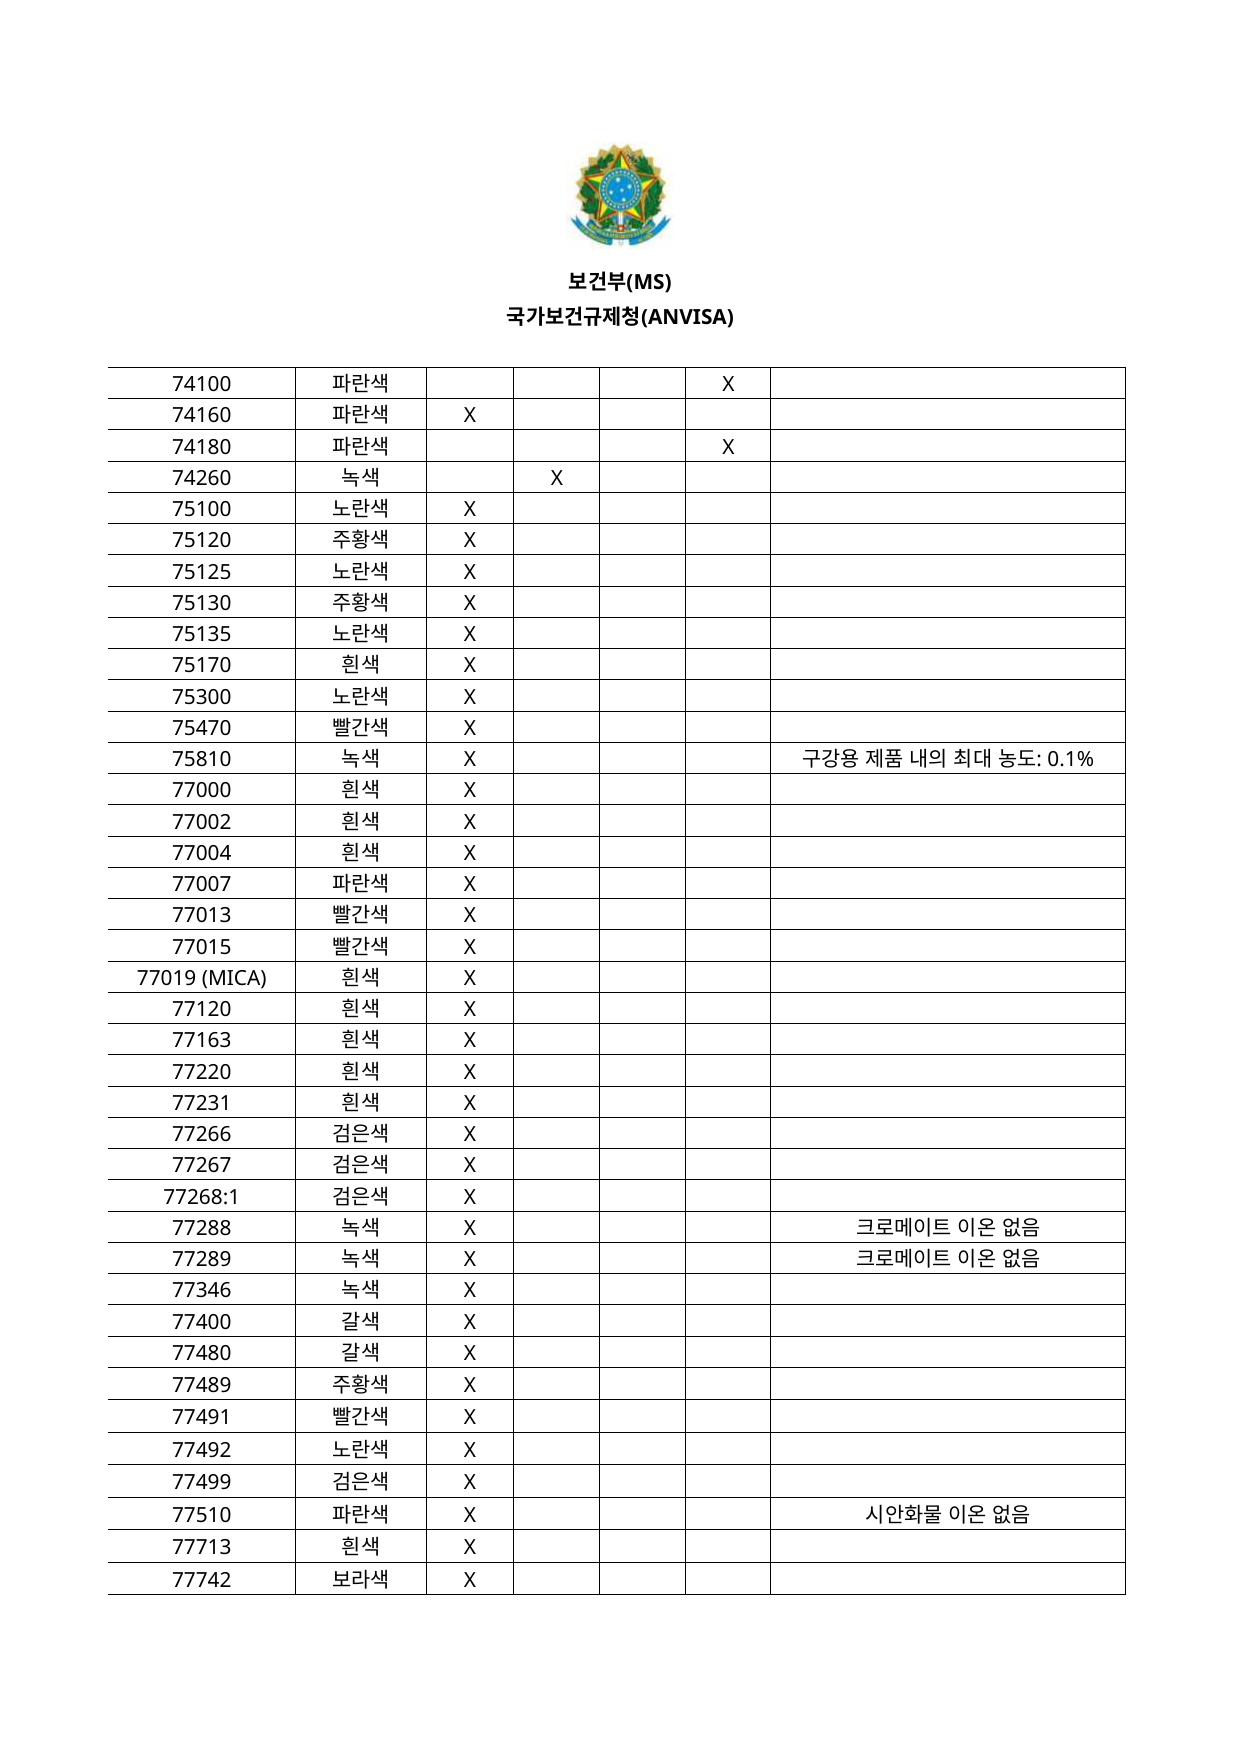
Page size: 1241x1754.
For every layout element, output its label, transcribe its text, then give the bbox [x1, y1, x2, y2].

table_cell [600, 993, 685, 1023]
table_cell [686, 680, 770, 711]
table_cell [600, 1305, 685, 1336]
table_cell X [427, 1118, 513, 1148]
table_cell 75135 [108, 618, 295, 648]
table_cell [600, 1465, 685, 1497]
table_cell 77004 [108, 837, 295, 867]
table_cell 구강용 제품 내의 최대 농도: 0.1% [771, 743, 1125, 773]
table_cell 빨간색 [296, 899, 426, 929]
table_cell X [427, 1433, 513, 1464]
table_cell [514, 1087, 599, 1117]
table_cell [771, 1180, 1125, 1211]
table_cell 주황색 [296, 524, 426, 554]
table_cell [514, 1400, 599, 1432]
table_cell 녹색 [296, 462, 426, 492]
table_cell [600, 1055, 685, 1086]
table_cell [514, 1337, 599, 1367]
table_cell [600, 962, 685, 992]
table_cell [771, 837, 1125, 867]
table_cell [600, 1337, 685, 1367]
table_cell 시안화물 이온 없음 [771, 1498, 1125, 1529]
table_cell [686, 743, 770, 773]
table_cell X [427, 1055, 513, 1086]
table_cell [514, 993, 599, 1023]
table_cell [514, 524, 599, 554]
table_cell [514, 1055, 599, 1086]
table_cell X [427, 962, 513, 992]
table_cell 77013 [108, 899, 295, 929]
table_cell [771, 993, 1125, 1023]
table_cell [600, 1118, 685, 1148]
table_cell [771, 1149, 1125, 1179]
table_cell X [427, 1024, 513, 1054]
table_cell 빨간색 [296, 930, 426, 961]
table_cell X [427, 743, 513, 773]
table_cell [600, 774, 685, 804]
table_cell [514, 774, 599, 804]
table_cell [771, 587, 1125, 617]
table_cell [686, 1433, 770, 1464]
table_cell [600, 1149, 685, 1179]
table_cell [686, 1337, 770, 1367]
table_cell [686, 649, 770, 679]
table_cell 77231 [108, 1087, 295, 1117]
table_cell [686, 555, 770, 586]
table_cell X [427, 774, 513, 804]
table_cell X [427, 680, 513, 711]
table_cell [600, 712, 685, 742]
table_cell [771, 868, 1125, 898]
table_cell [514, 680, 599, 711]
table_cell 77491 [108, 1400, 295, 1432]
table_cell [514, 1563, 599, 1594]
table_cell [600, 1212, 685, 1242]
table_cell X [427, 618, 513, 648]
table_cell 크로메이트 이온 없음 [771, 1212, 1125, 1242]
table_cell [686, 805, 770, 836]
table_cell 주황색 [296, 1368, 426, 1399]
table_cell [771, 430, 1125, 461]
table_cell 77742 [108, 1563, 295, 1594]
table_cell X [427, 837, 513, 867]
table_cell [686, 587, 770, 617]
table_cell [600, 930, 685, 961]
table_cell [686, 1118, 770, 1148]
table_cell 녹색 [296, 1274, 426, 1304]
table_cell 파란색 [296, 868, 426, 898]
table_cell 빨간색 [296, 712, 426, 742]
table_cell 77220 [108, 1055, 295, 1086]
table_cell [600, 1274, 685, 1304]
table_cell [600, 493, 685, 523]
table_cell [686, 1530, 770, 1562]
table_cell X [427, 587, 513, 617]
table_cell [771, 649, 1125, 679]
table_cell [771, 680, 1125, 711]
table_cell [600, 1180, 685, 1211]
table_cell 75100 [108, 493, 295, 523]
table_cell [771, 368, 1125, 398]
table_cell [600, 618, 685, 648]
table_cell [600, 680, 685, 711]
table_cell [600, 1400, 685, 1432]
table_cell [600, 1498, 685, 1529]
table_cell 77268:1 [108, 1180, 295, 1211]
table_cell [600, 649, 685, 679]
table_cell 노란색 [296, 680, 426, 711]
table_cell [686, 774, 770, 804]
table_cell [514, 1118, 599, 1148]
table_cell [771, 1118, 1125, 1148]
table_cell [514, 618, 599, 648]
table_cell [686, 899, 770, 929]
table_cell [771, 1024, 1125, 1054]
table_cell [514, 399, 599, 429]
table_cell X [514, 462, 599, 492]
table_cell [514, 962, 599, 992]
table_cell [686, 462, 770, 492]
table_cell [514, 837, 599, 867]
table_cell [771, 1274, 1125, 1304]
table_cell 77713 [108, 1530, 295, 1562]
table_cell 검은색 [296, 1118, 426, 1148]
table_cell X [427, 899, 513, 929]
table_cell X [427, 1400, 513, 1432]
table_cell 77289 [108, 1243, 295, 1273]
table_cell [771, 1087, 1125, 1117]
table_cell X [427, 868, 513, 898]
table_cell [514, 805, 599, 836]
table_cell [600, 743, 685, 773]
table_cell 77480 [108, 1337, 295, 1367]
table_cell [686, 1243, 770, 1273]
table_cell [514, 1149, 599, 1179]
table_cell 74100 [108, 368, 295, 398]
table_cell [514, 1180, 599, 1211]
table_cell [686, 1055, 770, 1086]
table_cell [686, 712, 770, 742]
table_cell X [427, 1465, 513, 1497]
table_cell 흰색 [296, 962, 426, 992]
table_cell [771, 1368, 1125, 1399]
table_cell [686, 1368, 770, 1399]
table_cell [686, 1274, 770, 1304]
table_cell 노란색 [296, 555, 426, 586]
table_cell 흰색 [296, 649, 426, 679]
table_cell [514, 1212, 599, 1242]
table_cell [514, 368, 599, 398]
table_cell [771, 1305, 1125, 1336]
table_cell [600, 1530, 685, 1562]
table_cell [514, 493, 599, 523]
table_cell 녹색 [296, 1212, 426, 1242]
table_cell [514, 1305, 599, 1336]
table_cell [771, 493, 1125, 523]
table_cell [686, 930, 770, 961]
table_cell 74260 [108, 462, 295, 492]
table_cell 검은색 [296, 1465, 426, 1497]
table_cell [771, 524, 1125, 554]
table_cell 흰색 [296, 1530, 426, 1562]
table_cell [600, 1087, 685, 1117]
table_cell [686, 1212, 770, 1242]
table_cell 75120 [108, 524, 295, 554]
table_cell 77019 (MICA) [108, 962, 295, 992]
table_cell 노란색 [296, 618, 426, 648]
table_cell 흰색 [296, 805, 426, 836]
table_cell X [427, 1563, 513, 1594]
table_cell 77489 [108, 1368, 295, 1399]
table_cell 흰색 [296, 1024, 426, 1054]
table_cell [686, 993, 770, 1023]
table_cell [514, 1530, 599, 1562]
table_cell [427, 462, 513, 492]
table_cell X [427, 1305, 513, 1336]
table_cell [771, 618, 1125, 648]
table_cell [686, 837, 770, 867]
table_cell 77000 [108, 774, 295, 804]
table_cell 흰색 [296, 837, 426, 867]
table_cell [514, 868, 599, 898]
table_cell [600, 587, 685, 617]
table_cell X [427, 524, 513, 554]
table_cell 갈색 [296, 1305, 426, 1336]
table_cell [514, 555, 599, 586]
table_cell [514, 1465, 599, 1497]
table_cell [514, 1024, 599, 1054]
table_cell X [427, 649, 513, 679]
table_cell 녹색 [296, 1243, 426, 1273]
table_cell [600, 399, 685, 429]
table_cell [771, 805, 1125, 836]
table_cell 검은색 [296, 1180, 426, 1211]
table_cell [600, 1433, 685, 1464]
table_cell X [427, 712, 513, 742]
table_cell [600, 462, 685, 492]
table_cell 흰색 [296, 1087, 426, 1117]
table_cell 77007 [108, 868, 295, 898]
table_cell [514, 712, 599, 742]
table_cell [686, 618, 770, 648]
table_cell [514, 1368, 599, 1399]
table_cell [514, 930, 599, 961]
table_cell [600, 1024, 685, 1054]
table_cell [771, 930, 1125, 961]
table_cell 75125 [108, 555, 295, 586]
table_cell [600, 430, 685, 461]
table_cell 77266 [108, 1118, 295, 1148]
table_cell [771, 1400, 1125, 1432]
table_cell [514, 1274, 599, 1304]
table_cell 크로메이트 이온 없음 [771, 1243, 1125, 1273]
table_cell [771, 1465, 1125, 1497]
table_cell 74180 [108, 430, 295, 461]
table_cell [427, 368, 513, 398]
table_cell [600, 1243, 685, 1273]
table_cell X [427, 805, 513, 836]
table_cell [686, 1087, 770, 1117]
table_cell [600, 805, 685, 836]
table_cell [771, 399, 1125, 429]
table_cell 보라색 [296, 1563, 426, 1594]
table_cell X [427, 1180, 513, 1211]
table_cell [771, 1563, 1125, 1594]
table_cell 흰색 [296, 993, 426, 1023]
table_cell [686, 1498, 770, 1529]
table_cell 77120 [108, 993, 295, 1023]
table_cell 노란색 [296, 493, 426, 523]
table_cell [600, 1368, 685, 1399]
table_cell [514, 899, 599, 929]
table_cell 흰색 [296, 1055, 426, 1086]
table_cell X [427, 1530, 513, 1562]
table_cell 빨간색 [296, 1400, 426, 1432]
table_cell [771, 774, 1125, 804]
table_cell X [427, 1337, 513, 1367]
table_cell 77163 [108, 1024, 295, 1054]
table_cell 녹색 [296, 743, 426, 773]
table_cell [686, 493, 770, 523]
table_cell [427, 430, 513, 461]
table_cell [600, 837, 685, 867]
table_cell X [427, 930, 513, 961]
table_cell 77267 [108, 1149, 295, 1179]
table_cell [771, 1530, 1125, 1562]
table_cell [771, 1055, 1125, 1086]
table_cell 파란색 [296, 399, 426, 429]
table_cell 77346 [108, 1274, 295, 1304]
table_cell 75130 [108, 587, 295, 617]
table_cell 주황색 [296, 587, 426, 617]
table_cell 노란색 [296, 1433, 426, 1464]
table_cell 77492 [108, 1433, 295, 1464]
table_cell 파란색 [296, 430, 426, 461]
table_cell 77002 [108, 805, 295, 836]
table_cell [771, 1337, 1125, 1367]
table_cell X [427, 399, 513, 429]
table_cell [771, 712, 1125, 742]
table_cell 77510 [108, 1498, 295, 1529]
table_cell [514, 1498, 599, 1529]
table_cell [771, 555, 1125, 586]
table_cell 77400 [108, 1305, 295, 1336]
table_cell [771, 962, 1125, 992]
table_cell [686, 1149, 770, 1179]
table_cell 75810 [108, 743, 295, 773]
table_cell 74160 [108, 399, 295, 429]
table_cell X [686, 368, 770, 398]
table_cell [686, 1180, 770, 1211]
table_cell 갈색 [296, 1337, 426, 1367]
table_cell 77015 [108, 930, 295, 961]
table_cell X [427, 1243, 513, 1273]
table_cell [600, 1563, 685, 1594]
table_cell [600, 899, 685, 929]
table_cell [771, 1433, 1125, 1464]
table_cell X [427, 1212, 513, 1242]
table_cell 75470 [108, 712, 295, 742]
table_cell [686, 962, 770, 992]
table_cell X [427, 1149, 513, 1179]
table_cell [514, 587, 599, 617]
table_cell 77288 [108, 1212, 295, 1242]
table_cell [686, 1024, 770, 1054]
table_cell [686, 1305, 770, 1336]
table_cell [514, 743, 599, 773]
table_cell X [427, 493, 513, 523]
table_cell X [686, 430, 770, 461]
table_cell X [427, 1087, 513, 1117]
table_cell [686, 399, 770, 429]
table_cell [514, 649, 599, 679]
table_cell [514, 1243, 599, 1273]
table_cell X [427, 1274, 513, 1304]
table_cell X [427, 555, 513, 586]
table_cell X [427, 1498, 513, 1529]
table_cell [514, 430, 599, 461]
table_cell 검은색 [296, 1149, 426, 1179]
table_cell [600, 368, 685, 398]
table_cell 77499 [108, 1465, 295, 1497]
table_cell [771, 899, 1125, 929]
table_cell [686, 1465, 770, 1497]
table_cell 75300 [108, 680, 295, 711]
table_cell 흰색 [296, 774, 426, 804]
table_cell 75170 [108, 649, 295, 679]
table_cell [600, 868, 685, 898]
table_cell 파란색 [296, 1498, 426, 1529]
table_cell [686, 868, 770, 898]
table_cell X [427, 1368, 513, 1399]
table_cell X [427, 993, 513, 1023]
table_cell [600, 524, 685, 554]
picture [566, 142, 674, 249]
table_cell [514, 1433, 599, 1464]
table_cell [686, 1400, 770, 1432]
table_cell [600, 555, 685, 586]
table_cell [686, 1563, 770, 1594]
table_cell [686, 524, 770, 554]
table_cell 파란색 [296, 368, 426, 398]
table_cell [771, 462, 1125, 492]
